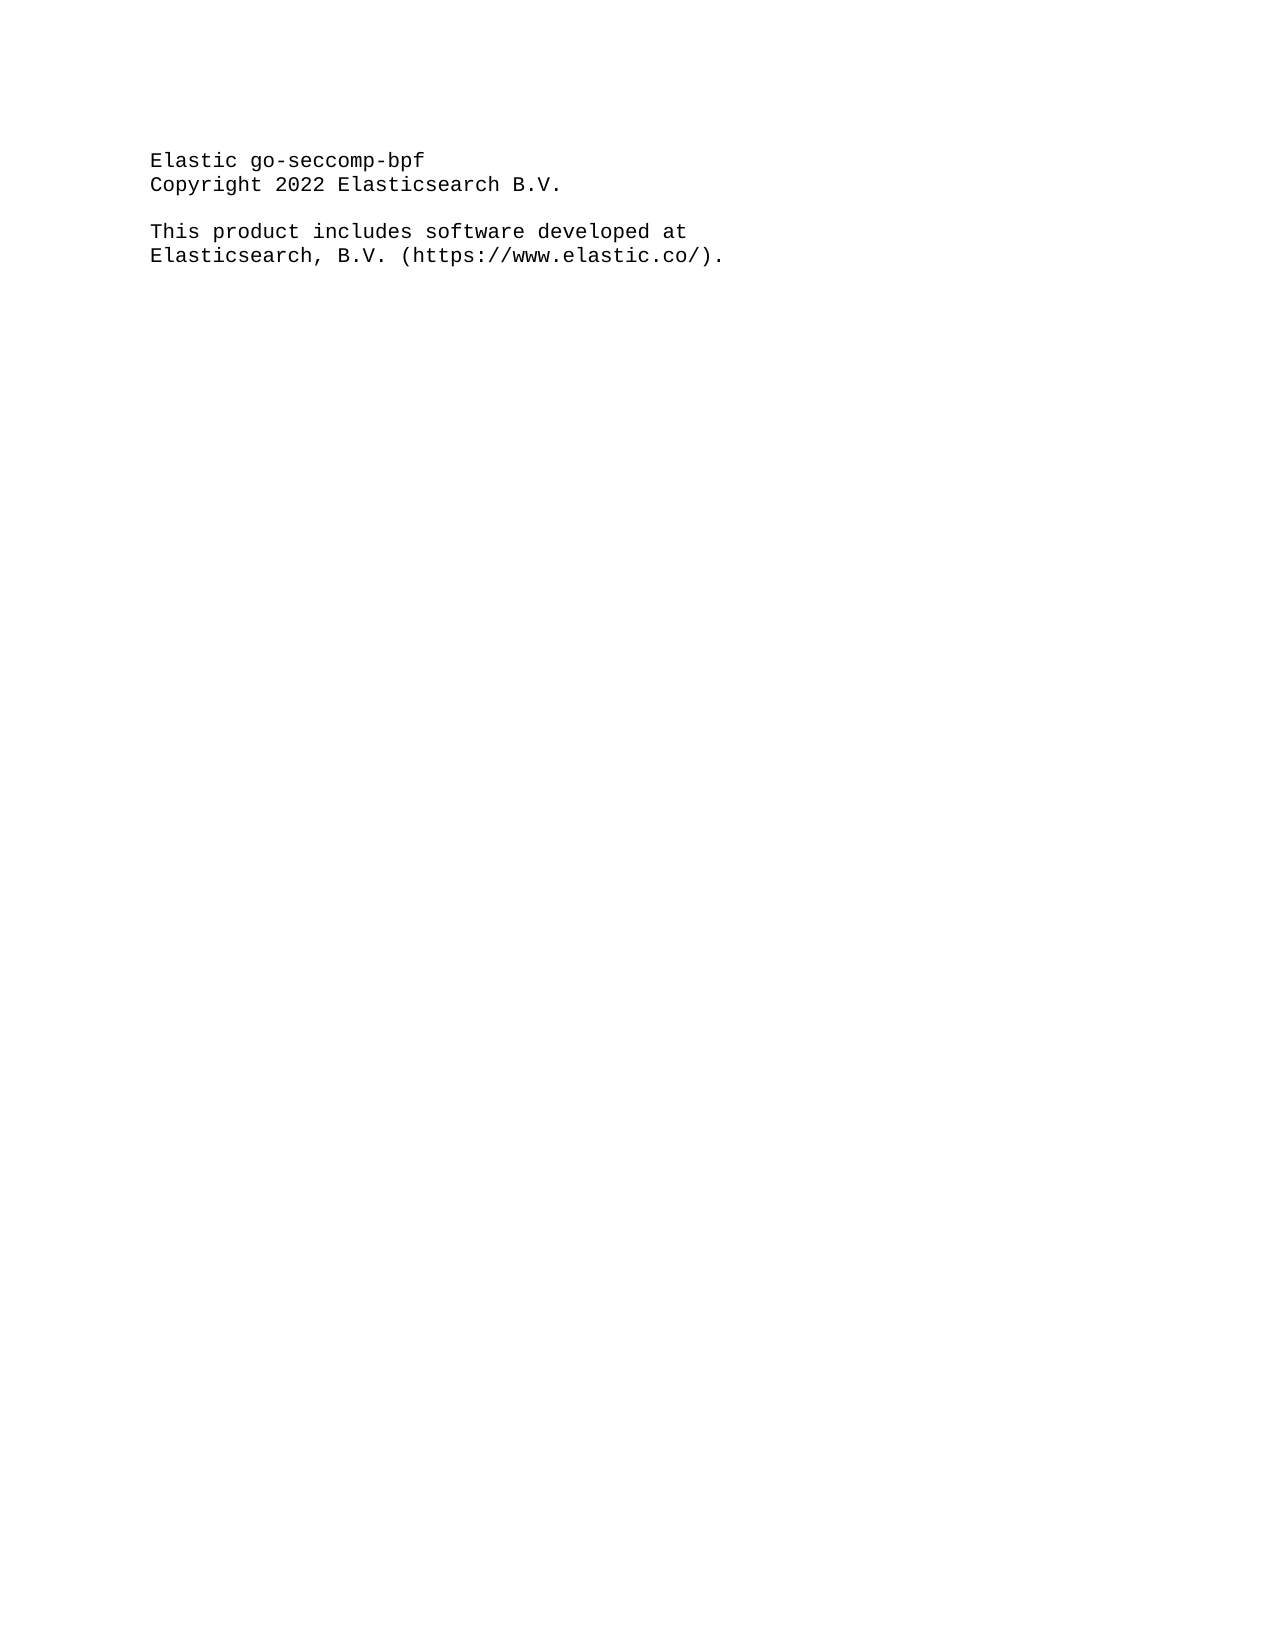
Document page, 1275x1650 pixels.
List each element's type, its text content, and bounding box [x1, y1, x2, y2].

text This product includes software developed at [150, 221, 1125, 244]
text Elastic go-seccomp-bpf [150, 150, 1125, 174]
text Copyright 2022 Elasticsearch B.V. [150, 174, 1125, 197]
text Elasticsearch, B.V. (https://www.elastic.co/). [150, 244, 1125, 268]
